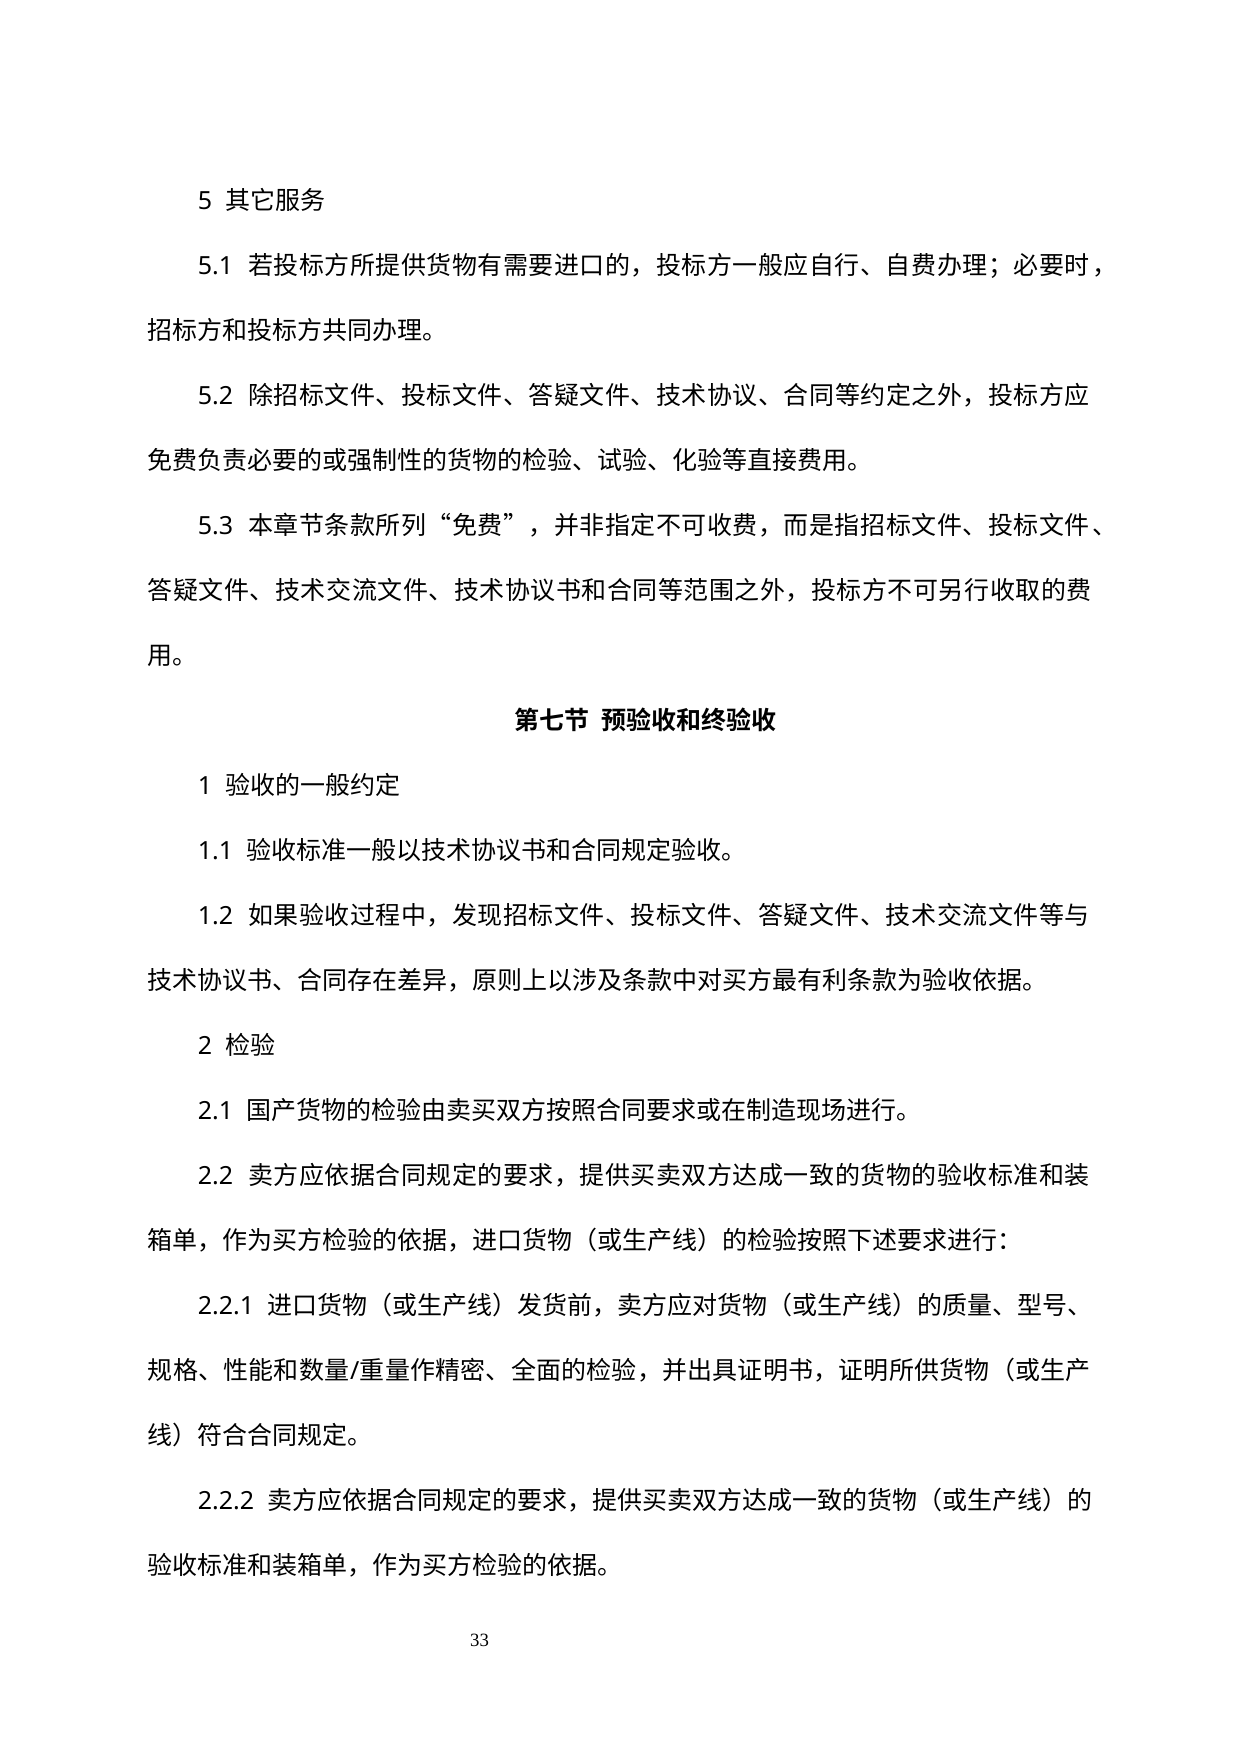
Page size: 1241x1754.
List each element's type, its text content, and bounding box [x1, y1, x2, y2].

text 5.2 除招标文件、投标文件、答疑文件、技术协议、合同等约定之外，投标方应免费负责必要的或强制性的货物的检验、试验、化验等直接费用。 [148, 361, 1092, 491]
text 第七节 预验收和终验收 [148, 686, 1092, 751]
text 2.1 国产货物的检验由卖买双方按照合同要求或在制造现场进行。 [148, 1076, 1092, 1141]
text 1.2 如果验收过程中，发现招标文件、投标文件、答疑文件、技术交流文件等与技术协议书、合同存在差异，原则上以涉及条款中对买方最有利条款为验收依据。 [148, 881, 1092, 1011]
text 5.1 若投标方所提供货物有需要进口的，投标方一般应自行、自费办理；必要时，招标方和投标方共同办理。 [148, 231, 1092, 361]
text 1 验收的一般约定 [148, 751, 1092, 816]
text 5.3 本章节条款所列“免费”，并非指定不可收费，而是指招标文件、投标文件、答疑文件、技术交流文件、技术协议书和合同等范围之外，投标方不可另行收取的费用。 [148, 491, 1092, 686]
text 5 其它服务 [148, 166, 1092, 231]
text 2.2.2 卖方应依据合同规定的要求，提供买卖双方达成一致的货物（或生产线）的验收标准和装箱单，作为买方检验的依据。 [148, 1466, 1092, 1596]
text 2.2.1 进口货物（或生产线）发货前，卖方应对货物（或生产线）的质量、型号、规格、性能和数量/重量作精密、全面的检验，并出具证明书，证明所供货物（或生产线）符合合同规定。 [148, 1271, 1092, 1466]
text 2.2 卖方应依据合同规定的要求，提供买卖双方达成一致的货物的验收标准和装箱单，作为买方检验的依据，进口货物（或生产线）的检验按照下述要求进行： [148, 1141, 1092, 1271]
text 1.1 验收标准一般以技术协议书和合同规定验收。 [148, 816, 1092, 881]
text 2 检验 [148, 1011, 1092, 1076]
